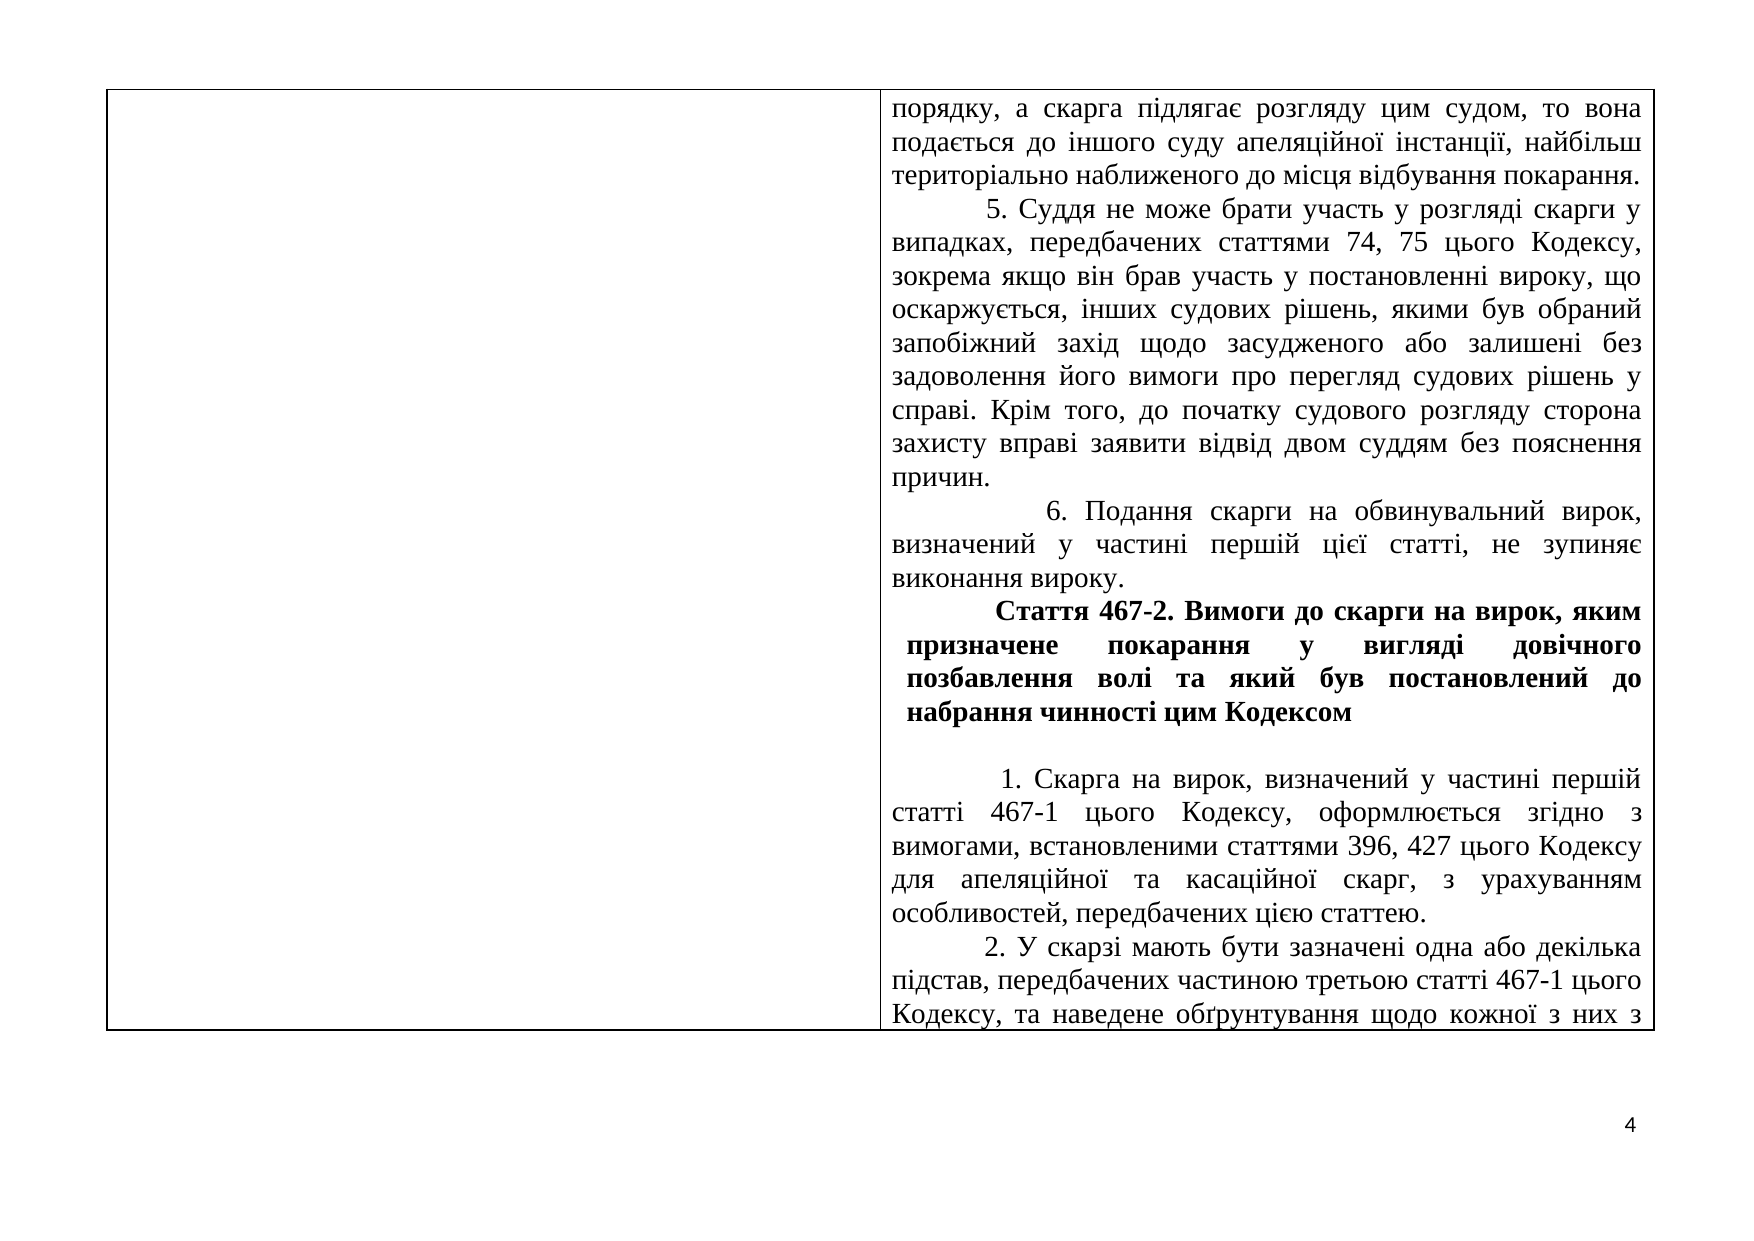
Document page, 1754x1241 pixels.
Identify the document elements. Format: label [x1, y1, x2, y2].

table_cell [881, 90, 1653, 1029]
table_cell [108, 90, 880, 1029]
